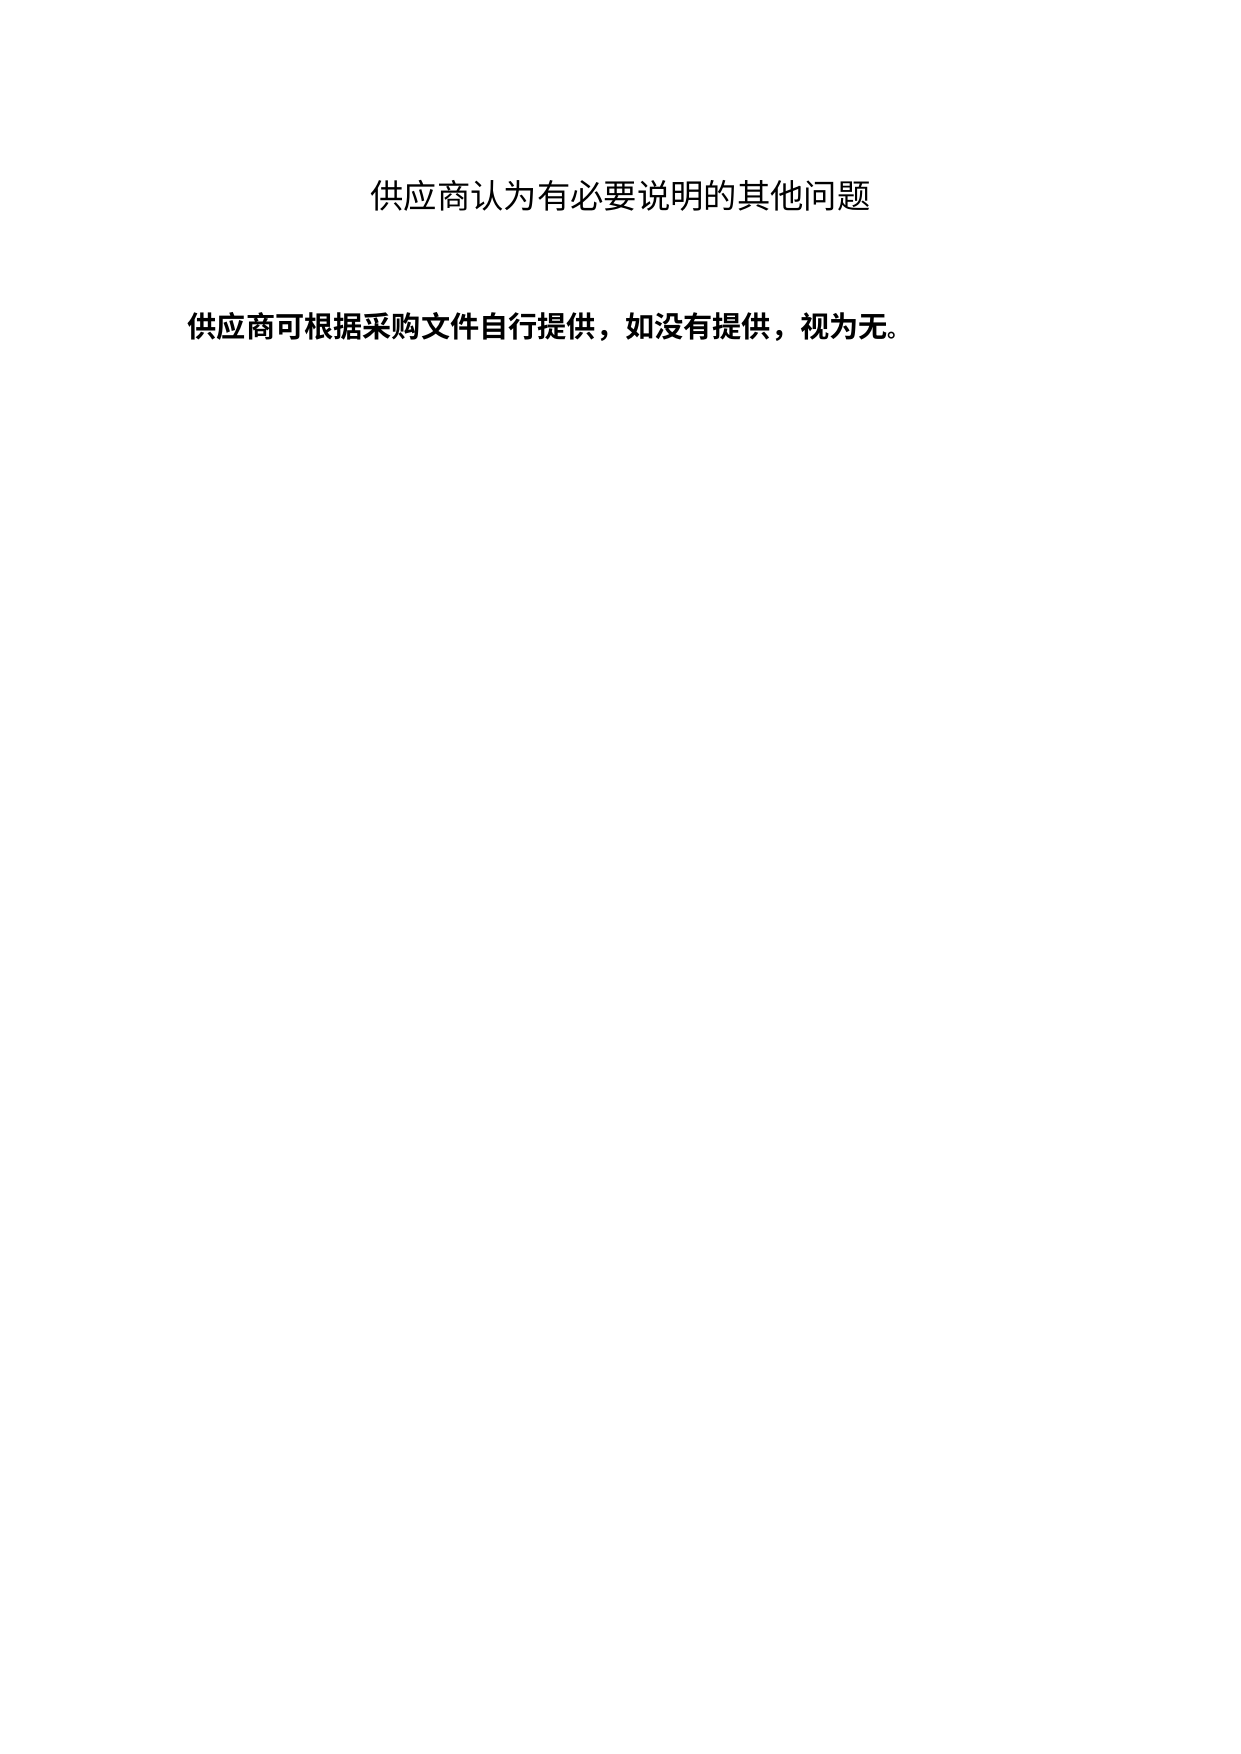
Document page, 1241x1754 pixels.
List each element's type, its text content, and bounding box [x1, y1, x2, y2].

text 供应商可根据采购文件自行提供，如没有提供，视为无。 [187, 292, 1053, 357]
text 供应商认为有必要说明的其他问题 [187, 162, 1053, 227]
